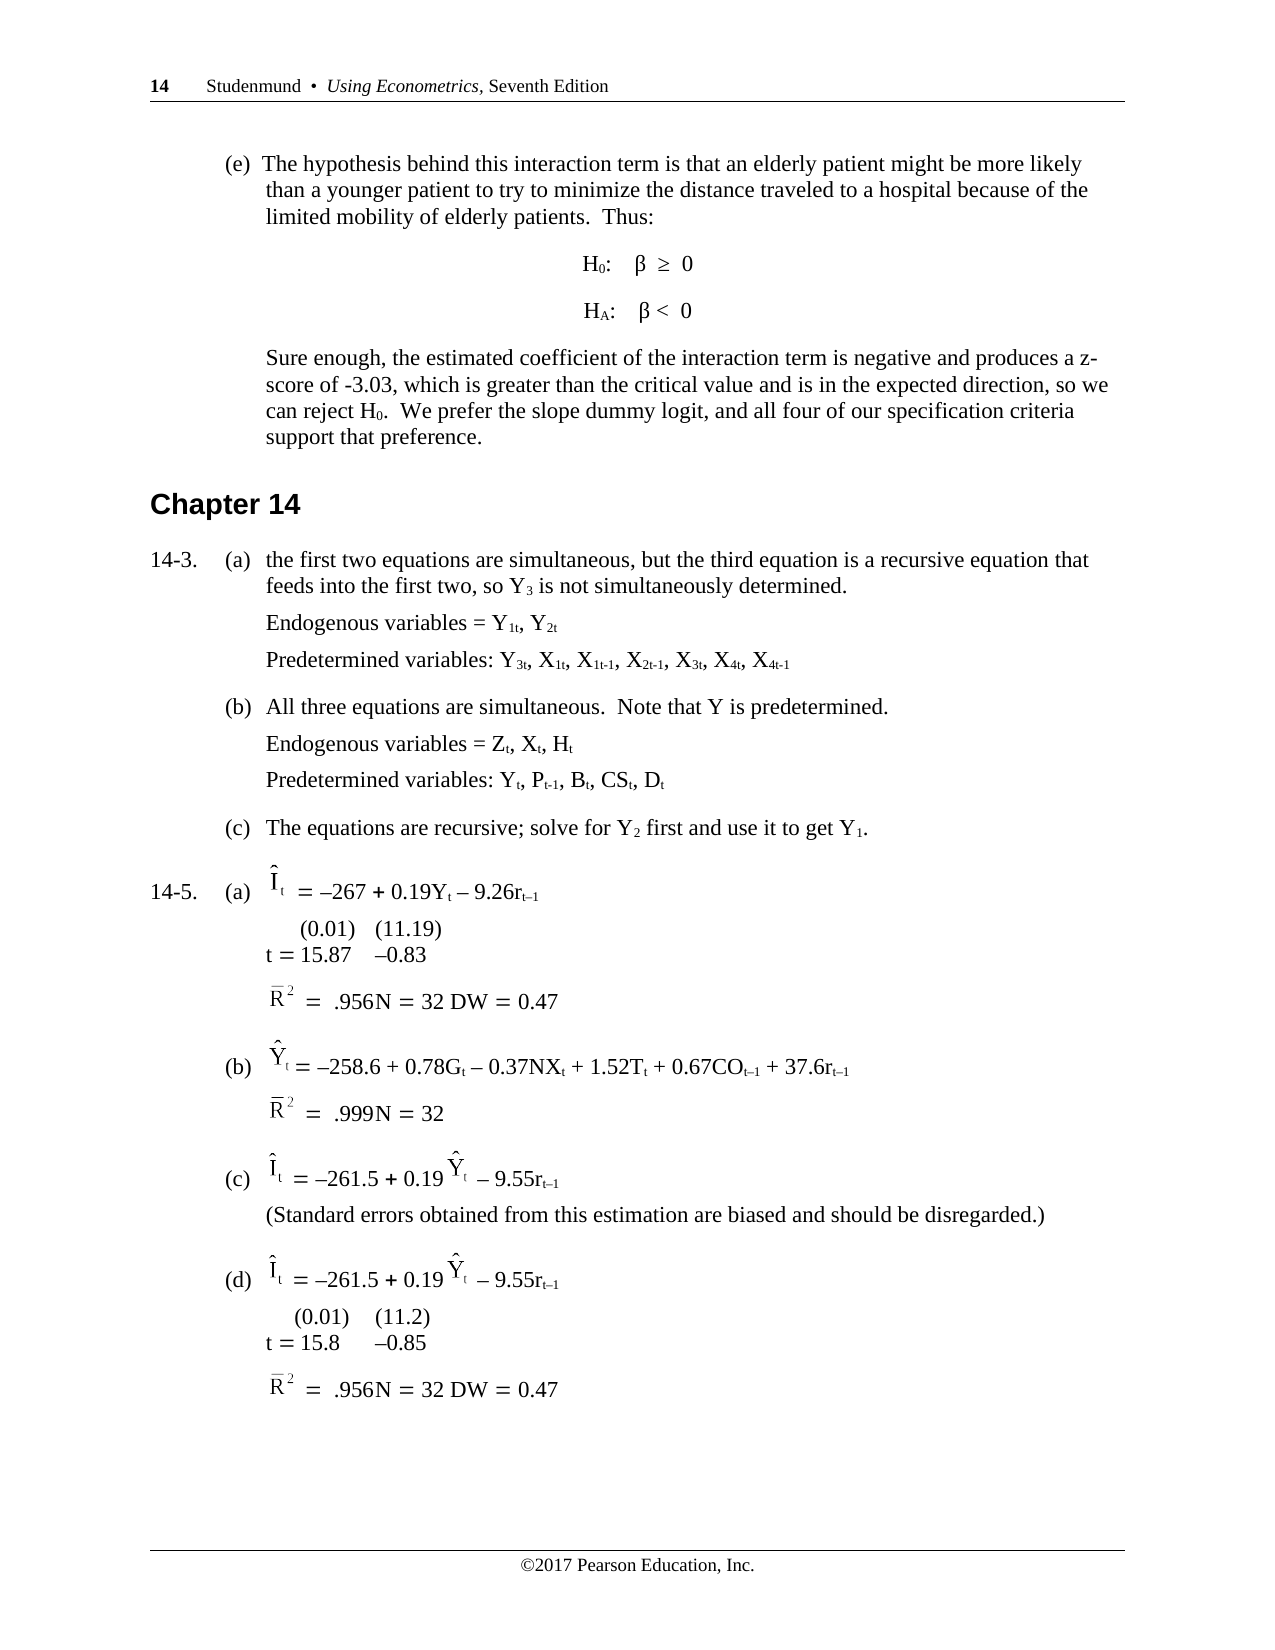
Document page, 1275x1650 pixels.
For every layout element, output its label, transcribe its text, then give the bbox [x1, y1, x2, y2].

list (b)  –258.6 + 0.78Gt – 0.37NXt + 1.52Tt + 0.67COt–1 + 37.6rt–1 [150, 1035, 1125, 1079]
list (b) All three equations are simultaneous. Note that Y is predetermined. [150, 693, 1125, 719]
list Endogenous variables = Zt, Xt, Ht [150, 729, 1125, 756]
list t  15.8 –0.85 [150, 1329, 1125, 1356]
list (c)  –261.5  0.19 – 9.55rt–1 [150, 1147, 1125, 1191]
list (Standard errors obtained from this estimation are biased and should be disregarded.) [150, 1201, 1125, 1228]
list (e) The hypothesis behind this interaction term is that an elderly patient might be more likely than a younger patient to try to minimize the distance traveled to a hospital because of the limited mobility of elderly patients. Thus: [150, 150, 1125, 229]
list t  15.87 –0.83 [150, 942, 1125, 968]
list (0.01) (11.19) [150, 915, 1125, 942]
list 14-3. (a) the first two equations are simultaneous, but the third equation is a recursive equation that feeds into the first two, so Y3 is not simultaneously determined. [150, 546, 1125, 598]
list .999 N  32 [150, 1090, 1125, 1126]
list (c) The equations are recursive; solve for Y2 first and use it to get Y1. [150, 813, 1125, 840]
list H0: β ≥ 0 [150, 250, 1125, 276]
list (d)  –261.5  0.19 – 9.55rt–1 [150, 1249, 1125, 1293]
list HA: β < 0 [150, 297, 1125, 323]
list (0.01) (11.2) [150, 1303, 1125, 1329]
text Chapter 14 [150, 487, 1125, 521]
list Predetermined variables: Y3t, X1t, X1t-1, X2t-1, X3t, X4t, X4t-1 [150, 646, 1125, 672]
list Endogenous variables = Y1t, Y2t [150, 609, 1125, 635]
list Sure enough, the estimated coefficient of the interaction term is negative and produces a z-score of -3.03, which is greater than the critical value and is in the expected direction, so we can reject H0. We prefer the slope dummy logit, and all four of our specification criteria support that preference. [150, 344, 1125, 450]
list 14-5. (a)  –267  0.19Yt – 9.26rt–1 [150, 861, 1125, 905]
list .956 N  32 DW  0.47 [150, 978, 1125, 1014]
list Predetermined variables: Yt, Pt-1, Bt, CSt, Dt [150, 766, 1125, 793]
list .956 N  32 DW  0.47 [150, 1366, 1125, 1402]
